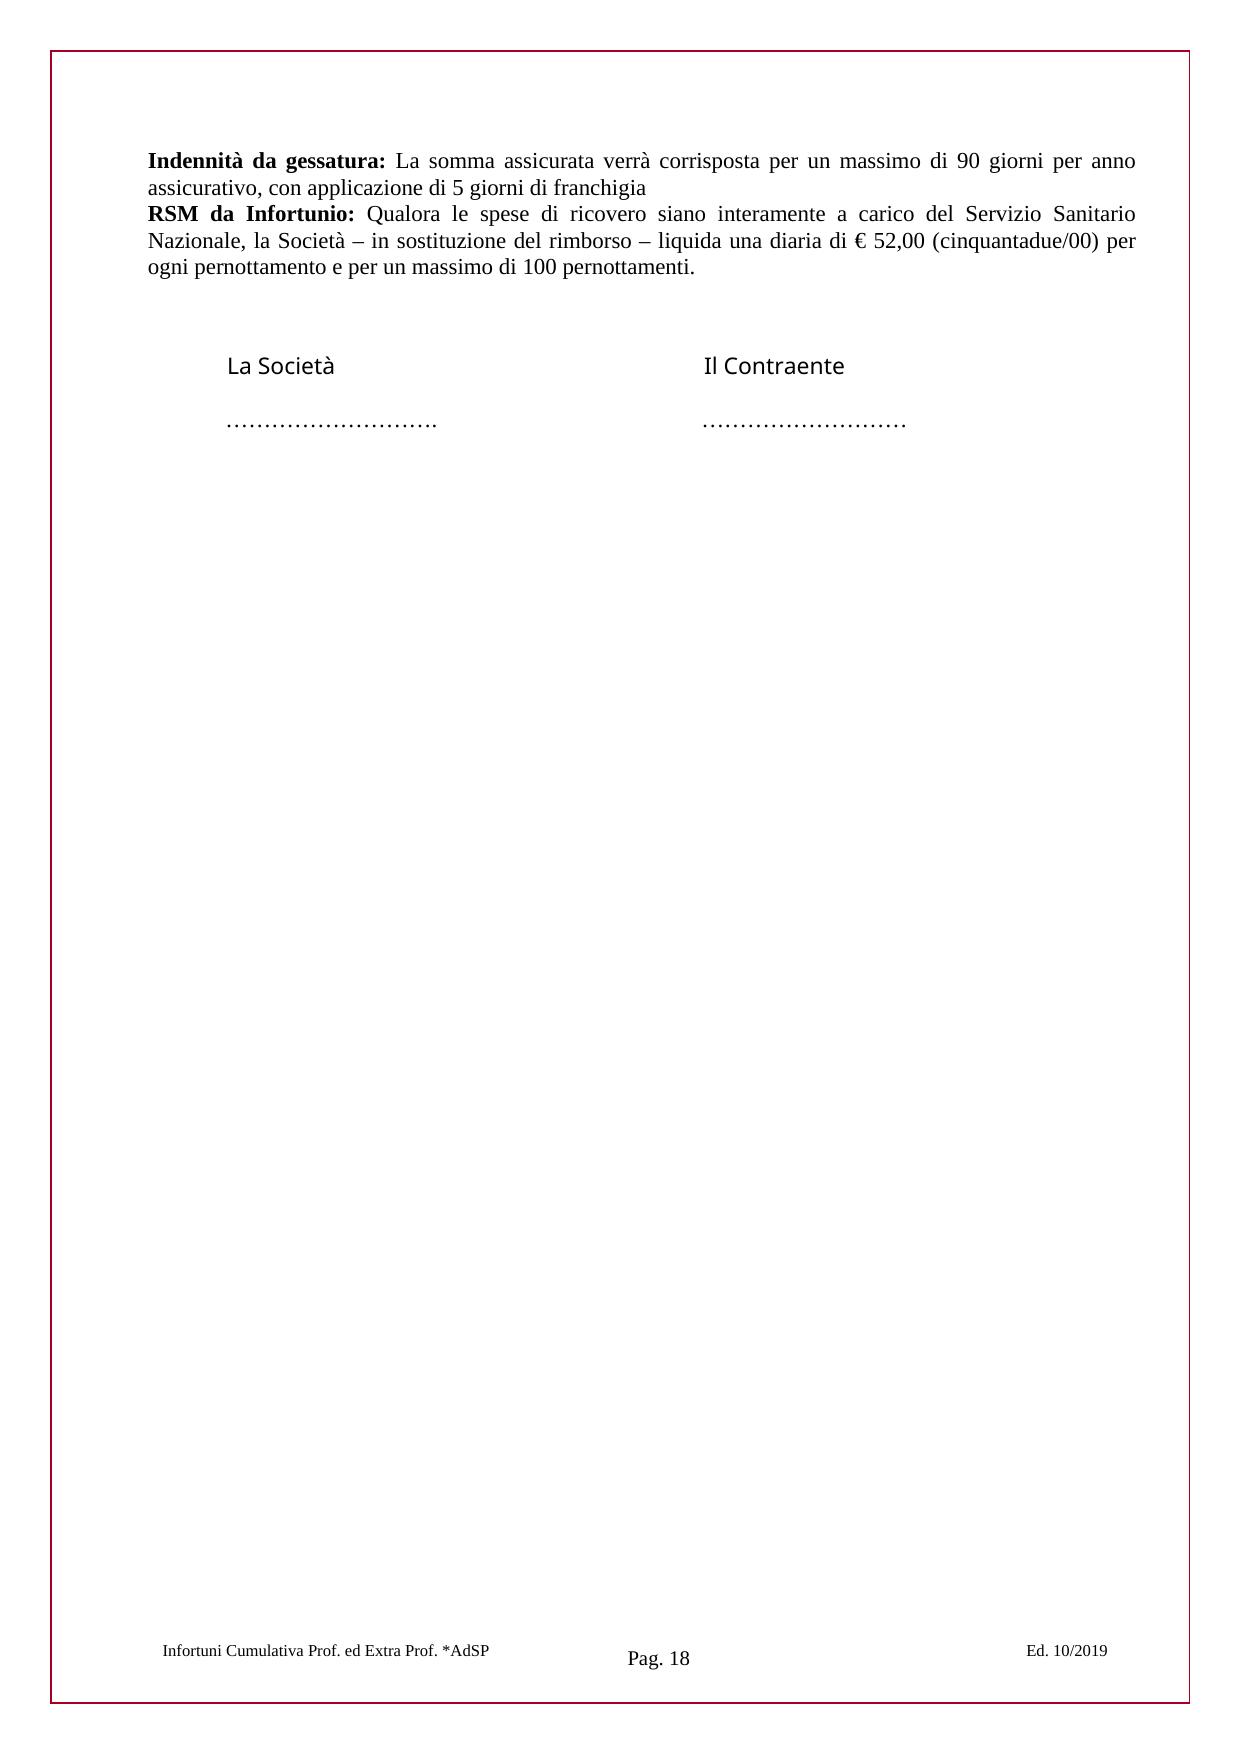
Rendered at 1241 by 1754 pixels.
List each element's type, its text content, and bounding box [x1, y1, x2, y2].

text RSM da Infortunio: Qualora le spese di ricovero siano interamente a carico del Servizio Sanitario Nazionale, – in sostituzione del rimborso – liquida una diaria di € 52,00 (cinquantadue/00) per ogni pernottamento e per un massimo di 100 pernottamenti. [148, 200, 1137, 279]
text Indennità da gessatura: La somma assicurata verrà corrisposta per un massimo di 90 giorni per anno assicurativo, con applicazione di 5 giorni di franchigia [148, 148, 1137, 200]
table_cell ……………………… [621, 381, 1068, 432]
table_header La Società [174, 342, 621, 381]
table_cell ………………………. [174, 381, 621, 432]
table_header Il Contraente [621, 342, 1068, 381]
